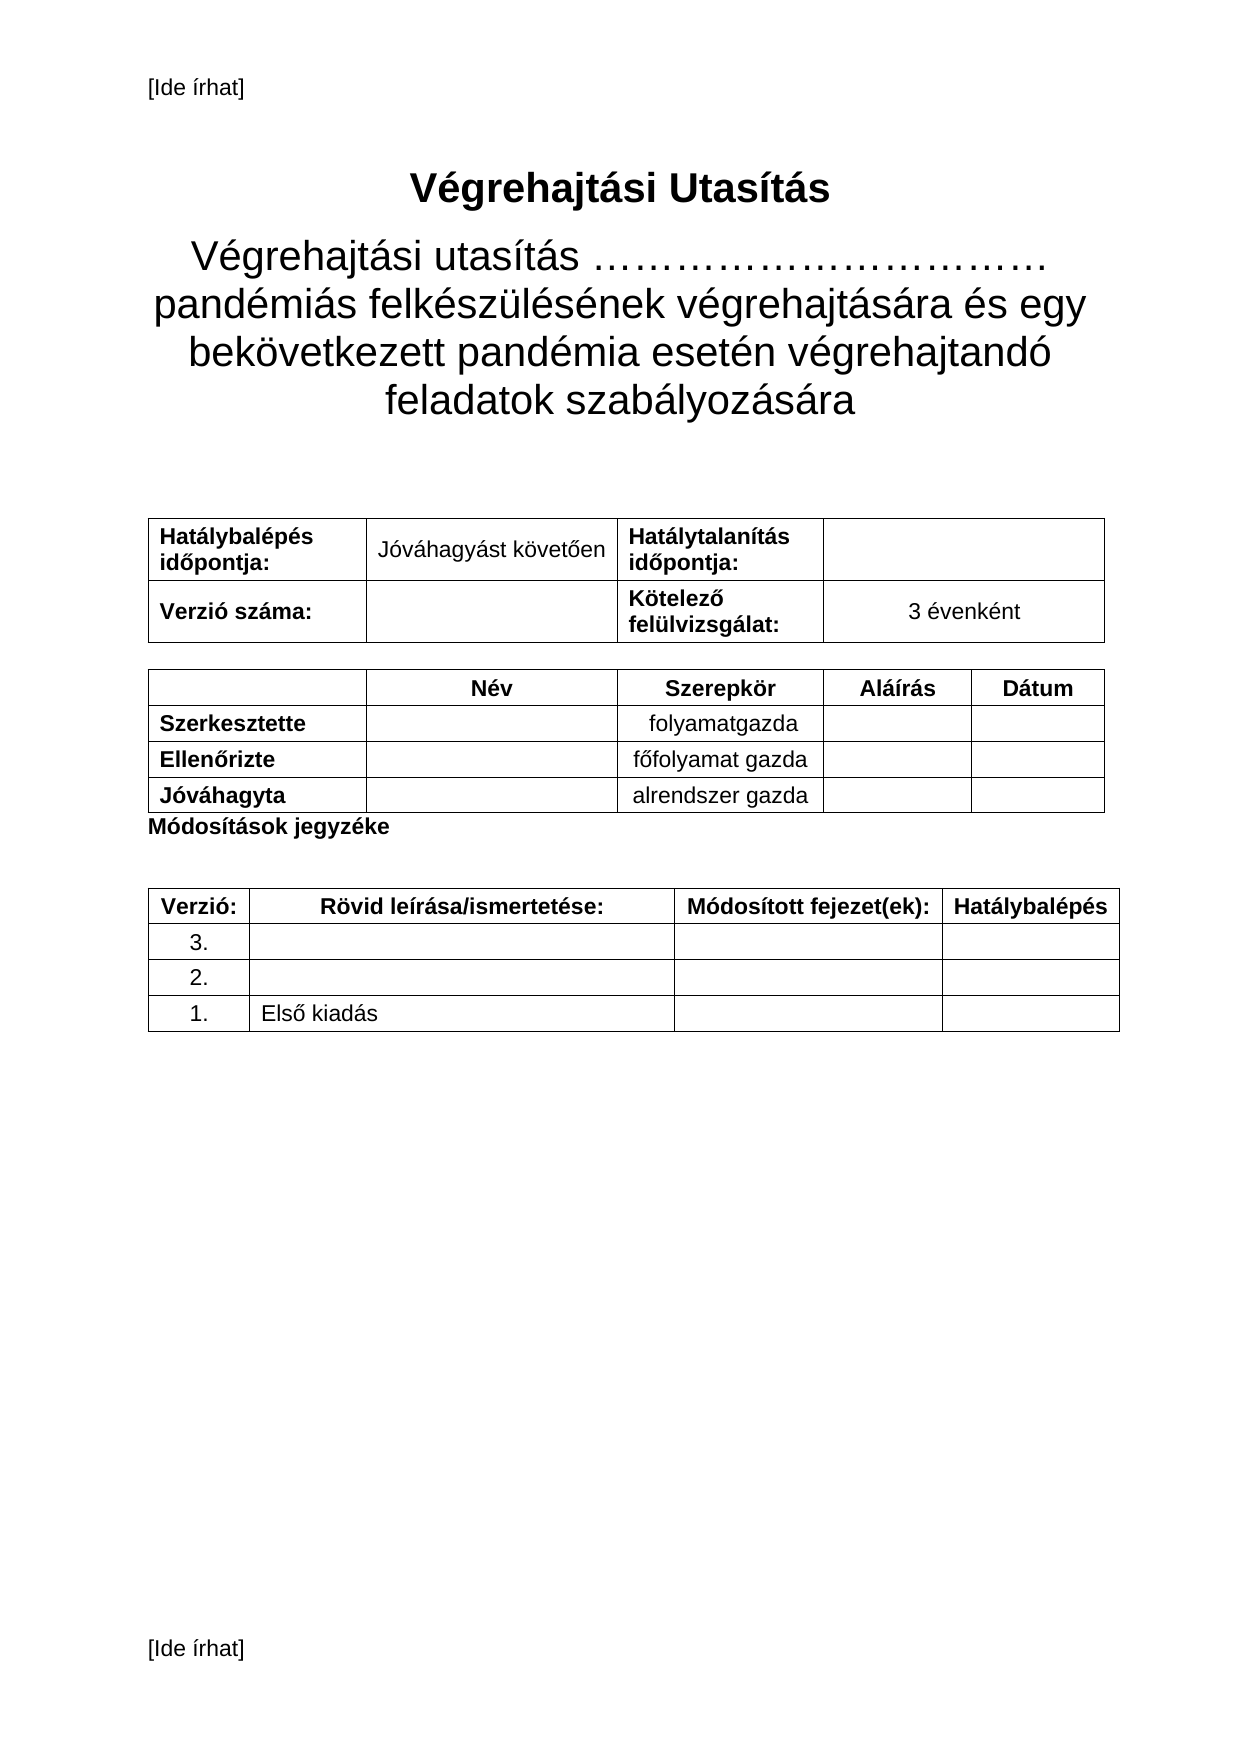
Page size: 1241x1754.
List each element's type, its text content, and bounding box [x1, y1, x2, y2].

table_header Aláírás [824, 670, 971, 705]
table_cell Verzió száma: [149, 581, 366, 642]
table_cell [943, 960, 1119, 995]
table_cell [824, 706, 971, 741]
table_cell Kötelező felülvizsgálat: [618, 581, 823, 642]
table_header Dátum [972, 670, 1104, 705]
table_cell alrendszer gazda [618, 778, 823, 812]
table_header [824, 519, 1104, 580]
table_cell [824, 778, 971, 812]
table_header Verzió: [149, 889, 249, 923]
table_cell [675, 960, 942, 995]
table_cell [367, 581, 617, 642]
table_header Név [367, 670, 617, 705]
table_cell Első kiadás [250, 996, 674, 1031]
table_cell 3 évenként [824, 581, 1104, 642]
table_header [149, 670, 366, 705]
table_cell [972, 742, 1104, 777]
table_cell [250, 960, 674, 995]
text Végrehajtási Utasítás [148, 164, 1093, 212]
table_cell [972, 778, 1104, 812]
table_cell [250, 924, 674, 959]
table_cell [943, 924, 1119, 959]
table_cell Jóváhagyta [149, 778, 366, 812]
table_cell [675, 996, 942, 1031]
table_cell [675, 924, 942, 959]
table_cell 2. [149, 960, 249, 995]
table_cell folyamatgazda [618, 706, 823, 741]
table_cell [824, 742, 971, 777]
table_header Hatálybalépés időpontja: [149, 519, 366, 580]
table_cell főfolyamat gazda [618, 742, 823, 777]
table_header Hatálybalépés [943, 889, 1119, 923]
table_header Jóváhagyást követően [367, 519, 617, 580]
table_cell 1. [149, 996, 249, 1031]
table_header Hatálytalanítás időpontja: [618, 519, 823, 580]
table_cell [972, 706, 1104, 741]
table_cell [367, 742, 617, 777]
table_cell Ellenőrizte [149, 742, 366, 777]
table_cell Szerkesztette [149, 706, 366, 741]
table_cell [367, 706, 617, 741]
text Végrehajtási utasítás …………………………… pandémiás felkészülésének végrehajtására és egy bekövetkezett pandémia esetén végrehajtandó feladatok szabályozására [148, 232, 1093, 423]
table_header Rövid leírása/ismertetése: [250, 889, 674, 923]
table_cell 3. [149, 924, 249, 959]
table_header Módosított fejezet(ek): [675, 889, 942, 923]
table_cell [367, 778, 617, 812]
table_header Szerepkör [618, 670, 823, 705]
text Módosítások jegyzéke [148, 813, 1093, 840]
table_cell [943, 996, 1119, 1031]
